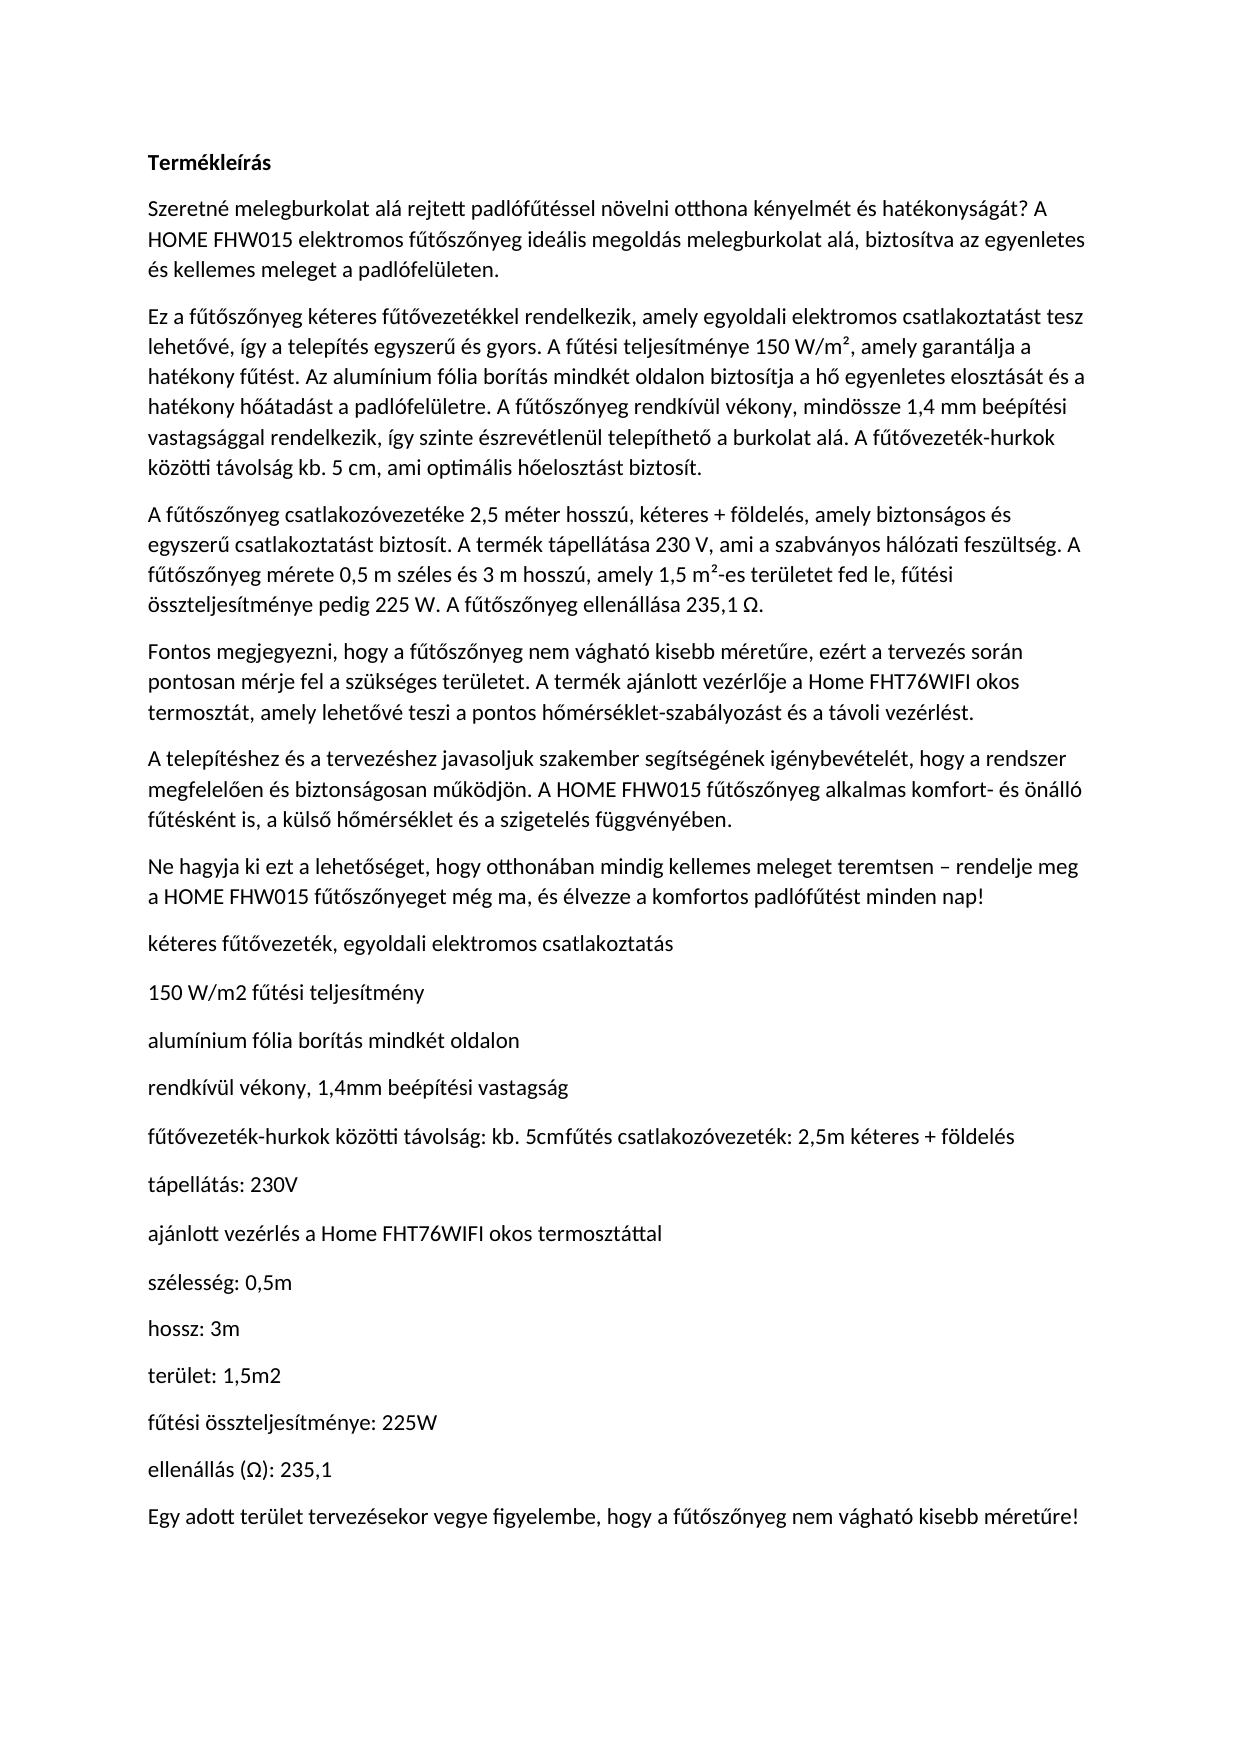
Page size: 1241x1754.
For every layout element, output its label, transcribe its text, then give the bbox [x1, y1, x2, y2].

text fűtővezeték-hurkok közötti távolság: kb. 5cm fűtés csatlakozóvezeték: 2,5m kéteres + földelés [148, 1120, 1093, 1151]
text A telepítéshez és a tervezéshez javasoljuk szakember segítségének igénybevételét, hogy a rendszer megfelelően és biztonságosan működjön. A HOME FHW015 fűtőszőnyeg alkalmas komfort- és önálló fűtésként is, a külső hőmérséklet és a szigetelés függvényében. [148, 744, 1093, 833]
text Fontos megjegyezni, hogy a fűtőszőnyeg nem vágható kisebb méretűre, ezért a tervezés során pontosan mérje fel a szükséges területet. A termék ajánlott vezérlője a Home FHT76WIFI okos termosztát, amely lehetővé teszi a pontos hőmérséklet-szabályozást és a távoli vezérlést. [148, 637, 1093, 726]
text hossz: 3m [148, 1314, 1093, 1342]
text alumínium fólia borítás mindkét oldalon [148, 1026, 1093, 1054]
text Szeretné melegburkolat alá rejtett padlófűtéssel növelni otthona kényelmét és hatékonyságát? A HOME FHW015 elektromos fűtőszőnyeg ideális megoldás melegburkolat alá, biztosítva az egyenletes és kellemes meleget a padlófelületen. [148, 194, 1093, 283]
text rendkívül vékony, 1,4mm beépítési vastagság [148, 1073, 1093, 1101]
text kéteres fűtővezeték, egyoldali elektromos csatlakoztatás [148, 929, 1093, 957]
text 150 W/m2 fűtési teljesítmény [148, 976, 1093, 1007]
text Ez a fűtőszőnyeg kéteres fűtővezetékkel rendelkezik, amely egyoldali elektromos csatlakoztatást tesz lehetővé, így a telepítés egyszerű és gyors. A fűtési teljesítménye 150 W/m², amely garantálja a hatékony fűtést. Az alumínium fólia borítás mindkét oldalon biztosítja a hő egyenletes elosztását és a hatékony hőátadást a padlófelületre. A fűtőszőnyeg rendkívül vékony, mindössze 1,4 mm beépítési vastagsággal rendelkezik, így szinte észrevétlenül telepíthető a burkolat alá. A fűtővezeték-hurkok közötti távolság kb. 5 cm, ami optimális hőelosztást biztosít. [148, 302, 1093, 481]
text fűtési összteljesítménye: 225W [148, 1408, 1093, 1436]
text Ne hagyja ki ezt a lehetőséget, hogy otthonában mindig kellemes meleget teremtsen – rendelje meg a HOME FHW015 fűtőszőnyeget még ma, és élvezze a komfortos padlófűtést minden nap! [148, 852, 1093, 910]
text terület: 1,5m2 [148, 1361, 1093, 1389]
text ellenállás (Ω): 235,1 [148, 1455, 1093, 1483]
text Egy adott terület tervezésekor vegye figyelembe, hogy a fűtőszőnyeg nem vágható kisebb méretűre! [148, 1502, 1093, 1530]
text Termékleírás [148, 148, 1093, 176]
text szélesség: 0,5m [148, 1268, 1093, 1296]
text ajánlott vezérlés a Home FHT76WIFI okos termosztáttal [148, 1217, 1093, 1248]
text A fűtőszőnyeg csatlakozóvezetéke 2,5 méter hosszú, kéteres + földelés, amely biztonságos és egyszerű csatlakoztatást biztosít. A termék tápellátása 230 V, ami a szabványos hálózati feszültség. A fűtőszőnyeg mérete 0,5 m széles és 3 m hosszú, amely 1,5 m²-es területet fed le, fűtési összteljesítménye pedig 225 W. A fűtőszőnyeg ellenállása 235,1 Ω. [148, 500, 1093, 618]
text tápellátás: 230V [148, 1170, 1093, 1198]
